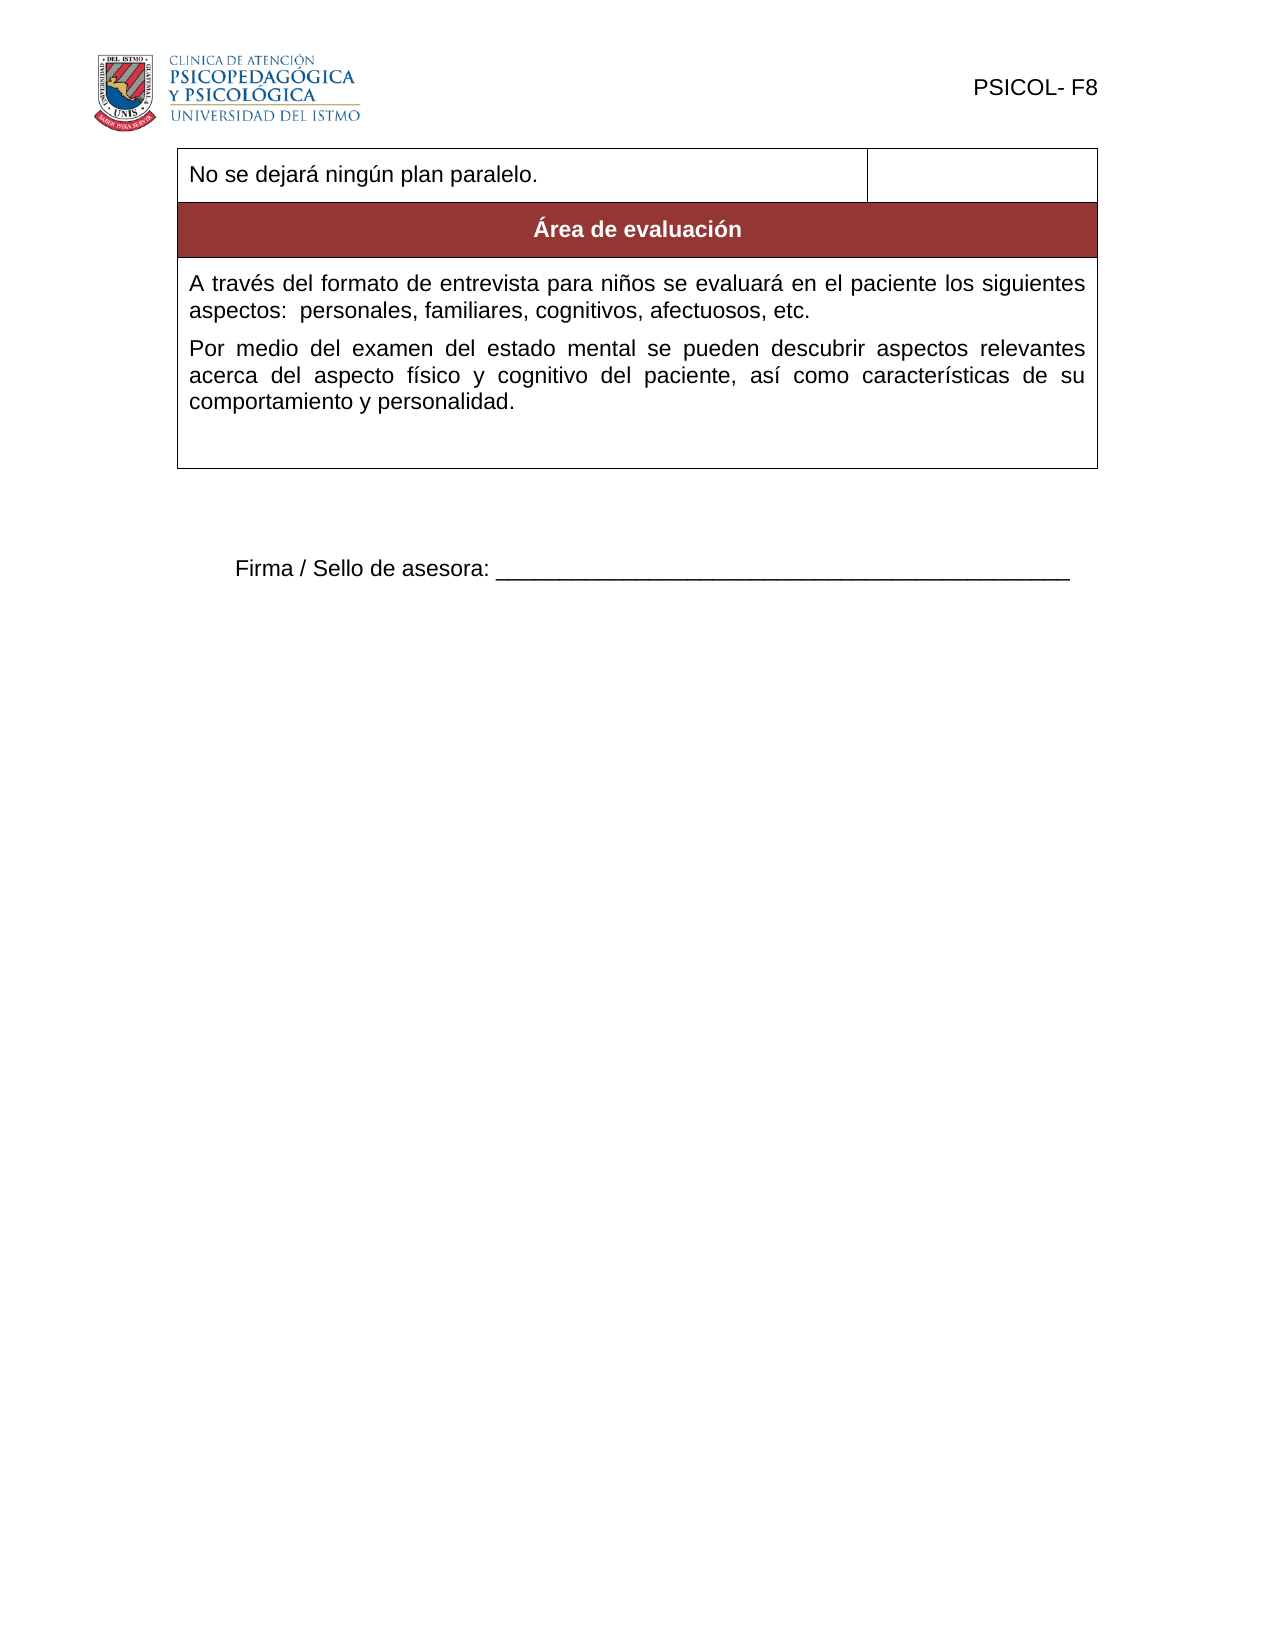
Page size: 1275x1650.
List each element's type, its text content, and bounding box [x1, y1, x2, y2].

table_cell Área de evaluación [178, 203, 1097, 257]
picture [42, 25, 422, 166]
table_cell A través del formato de entrevista para niños se evaluará en el paciente los siguientes aspectos: personales, familiares, cognitivos, afectuosos, etc. Por medio del examen del estado mental se pueden descubrir aspectos relevantes acerca del aspecto físico y cognitivo del paciente, así como características de su comportamiento y personalidad. [178, 258, 1097, 468]
table_cell [868, 149, 1097, 202]
text Firma / Sello de asesora: _____________________________________________ [177, 555, 1127, 581]
table_cell No se dejará ningún plan paralelo. [178, 149, 867, 202]
